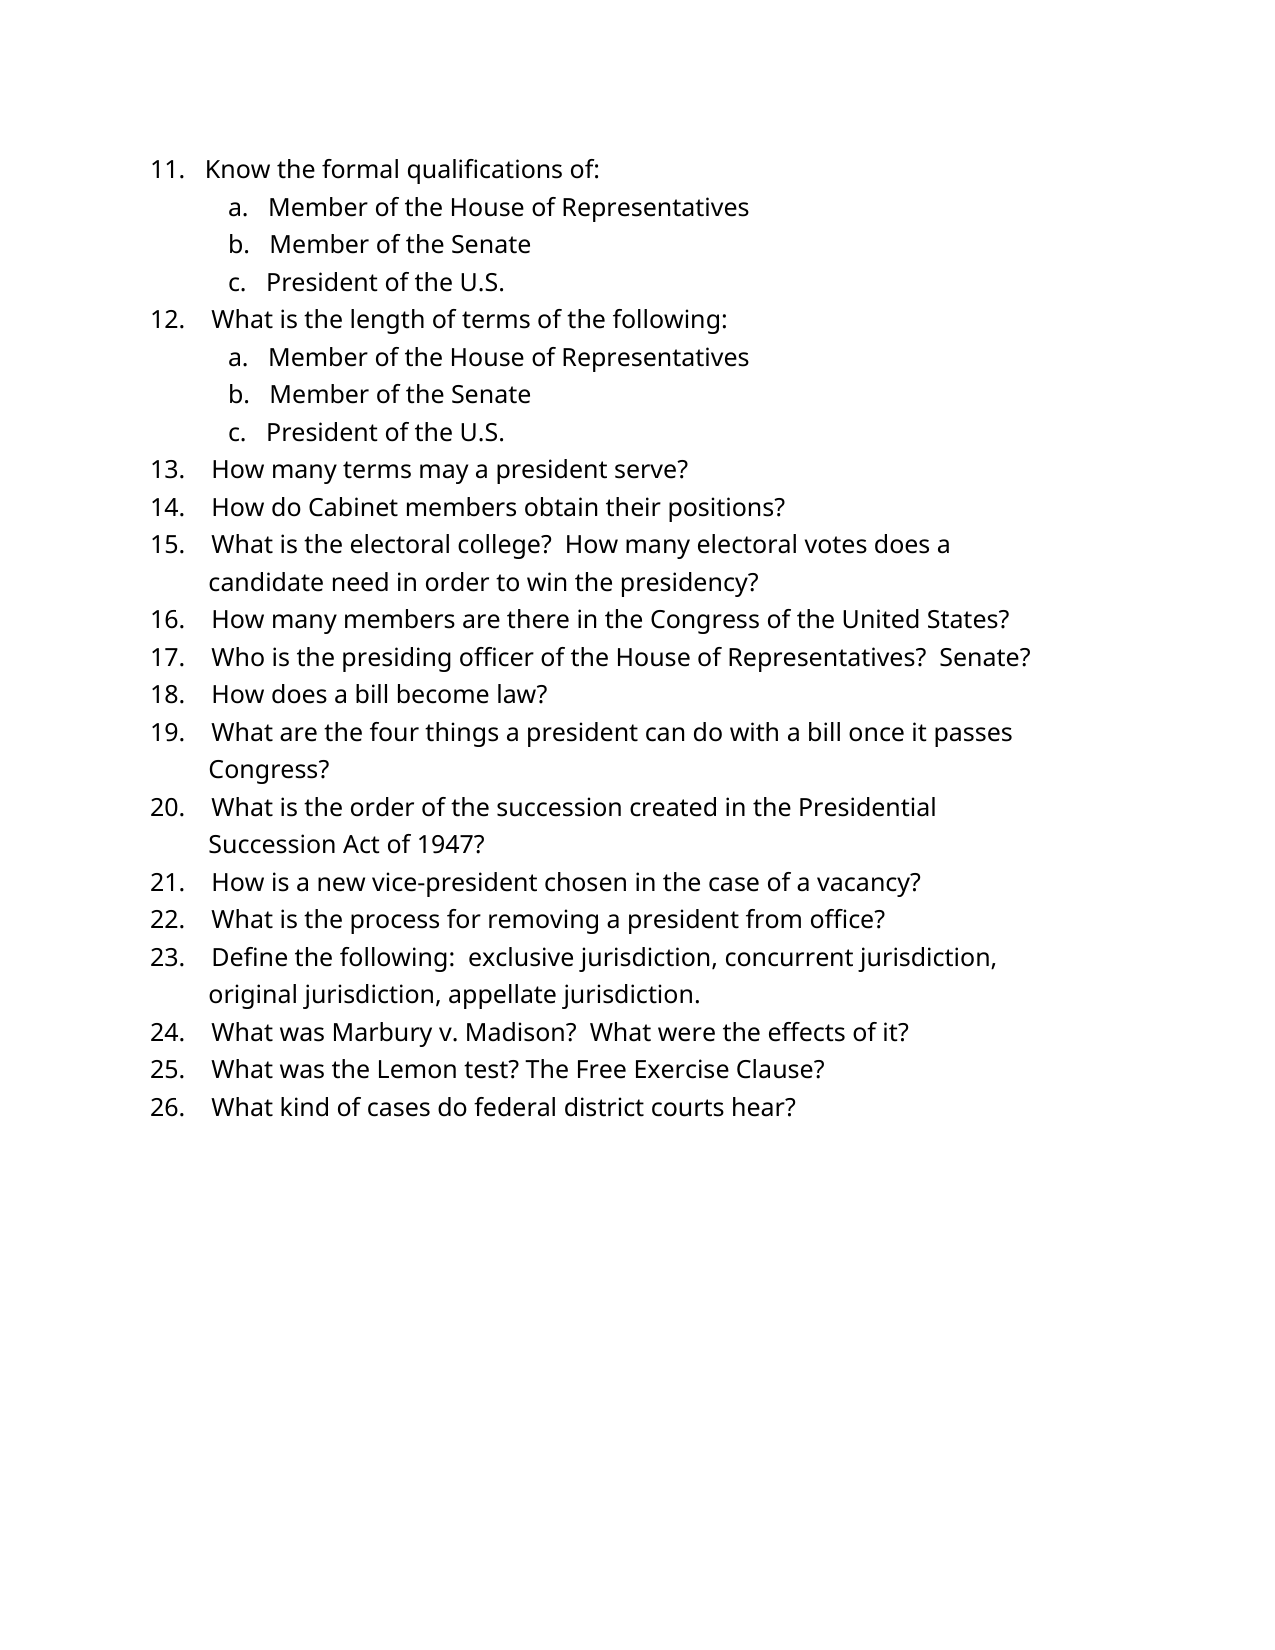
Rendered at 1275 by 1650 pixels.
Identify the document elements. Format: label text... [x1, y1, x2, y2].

list a. Member of the House of Representatives [150, 187, 1125, 225]
list 24. What was Marbury v. Madison? What were the effects of it? [150, 1012, 1125, 1050]
list c. President of the U.S. [150, 262, 1125, 300]
list 17. Who is the presiding officer of the House of Representatives? Senate? [150, 637, 1125, 675]
list Congress? [150, 750, 1125, 787]
list 11. Know the formal qualifications of: [150, 150, 1125, 187]
list b. Member of the Senate [150, 375, 1125, 412]
list 19. What are the four things a president can do with a bill once it passes [150, 712, 1125, 750]
list 22. What is the process for removing a president from office? [150, 900, 1125, 937]
list 21. How is a new vice-president chosen in the case of a vacancy? [150, 862, 1125, 900]
list c. President of the U.S. [150, 412, 1125, 450]
list 23. Define the following: exclusive jurisdiction, concurrent jurisdiction, [150, 937, 1125, 975]
list original jurisdiction, appellate jurisdiction. [150, 975, 1125, 1012]
list 16. How many members are there in the Congress of the United States? [150, 600, 1125, 637]
list 13. How many terms may a president serve? [150, 450, 1125, 487]
list 20. What is the order of the succession created in the Presidential [150, 787, 1125, 825]
list candidate need in order to win the presidency? [150, 562, 1125, 600]
list 14. How do Cabinet members obtain their positions? [150, 487, 1125, 525]
list a. Member of the House of Representatives [150, 337, 1125, 375]
list b. Member of the Senate [150, 225, 1125, 262]
list 26. What kind of cases do federal district courts hear? [150, 1087, 1125, 1125]
list 18. How does a bill become law? [150, 675, 1125, 712]
list Succession Act of 1947? [150, 825, 1125, 862]
list 15. What is the electoral college? How many electoral votes does a [150, 525, 1125, 562]
list 25. What was the Lemon test? The Free Exercise Clause? [150, 1050, 1125, 1087]
list 12. What is the length of terms of the following: [150, 300, 1125, 337]
